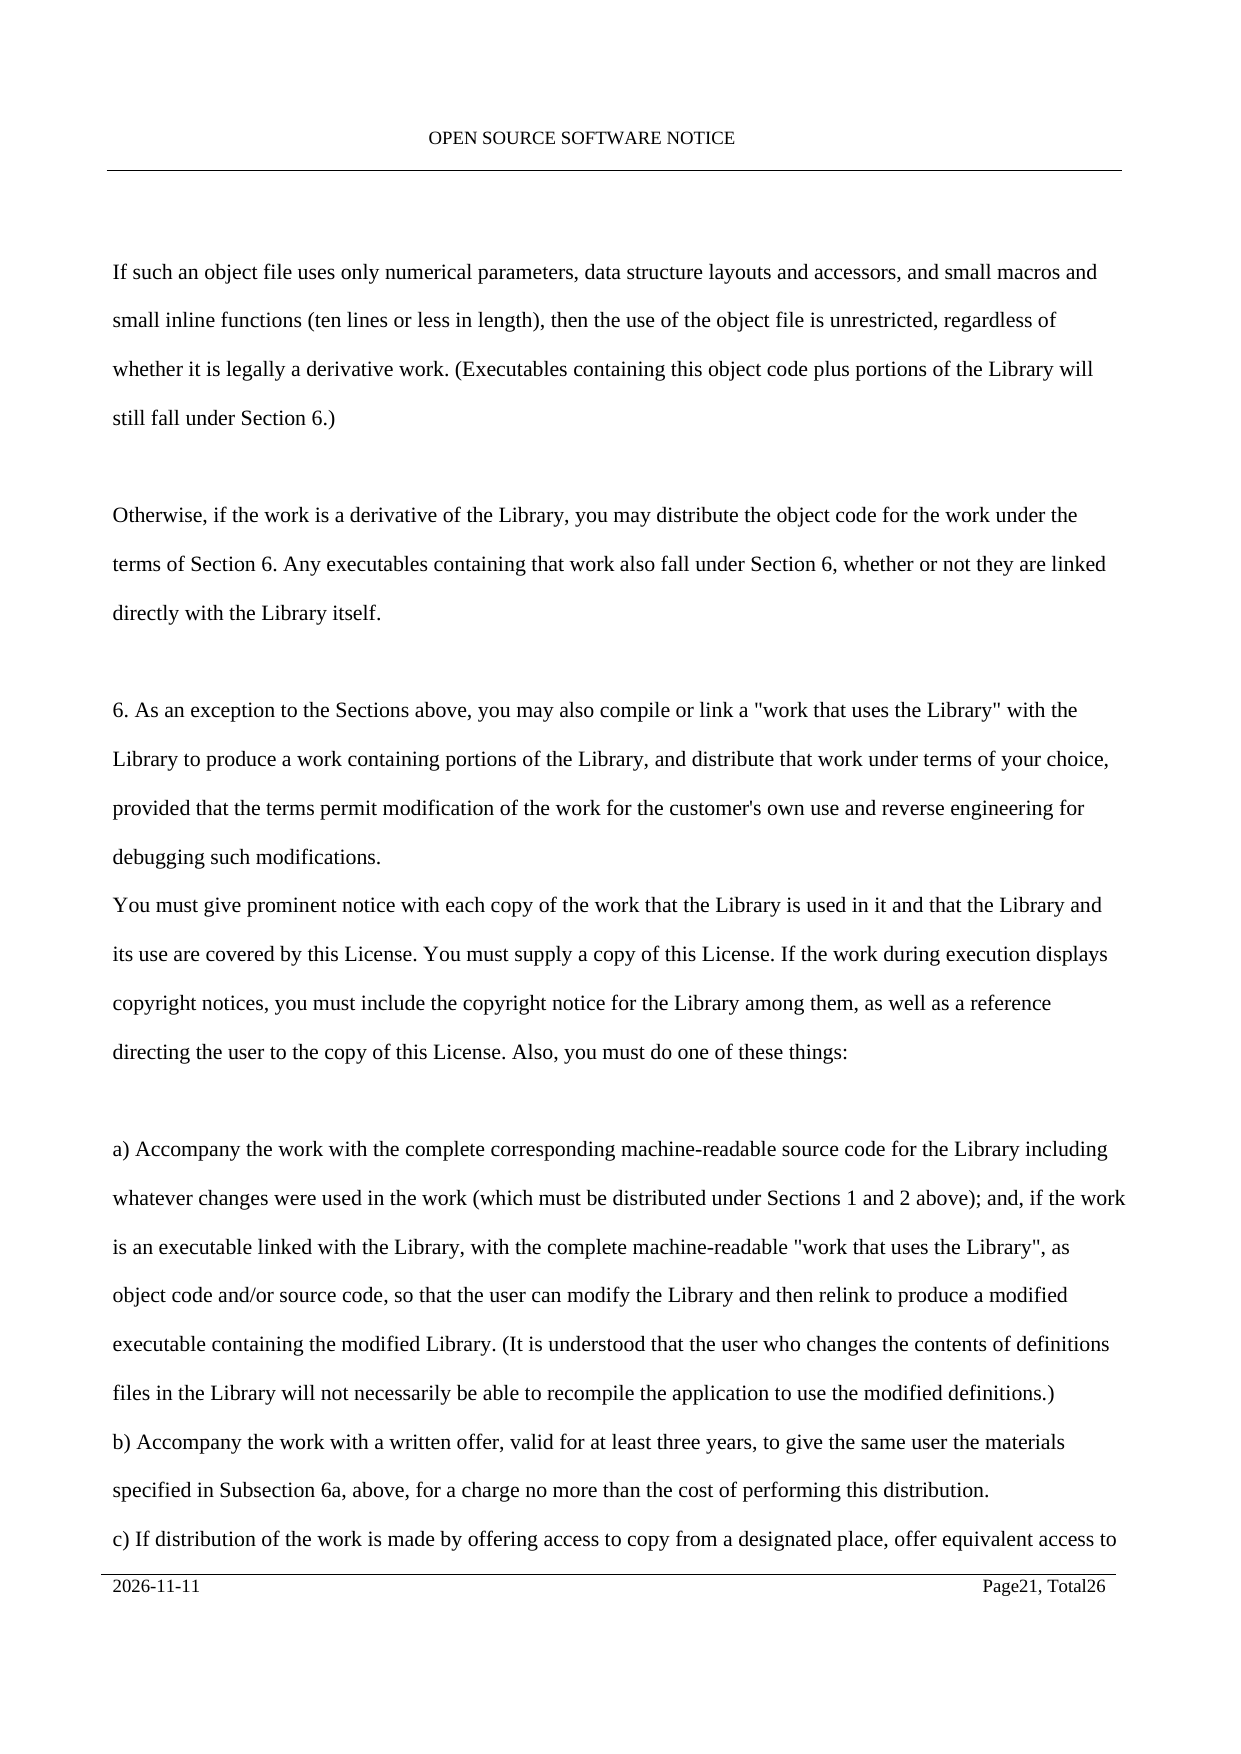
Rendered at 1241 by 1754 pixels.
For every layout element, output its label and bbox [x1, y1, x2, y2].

text [112, 206, 1128, 1555]
